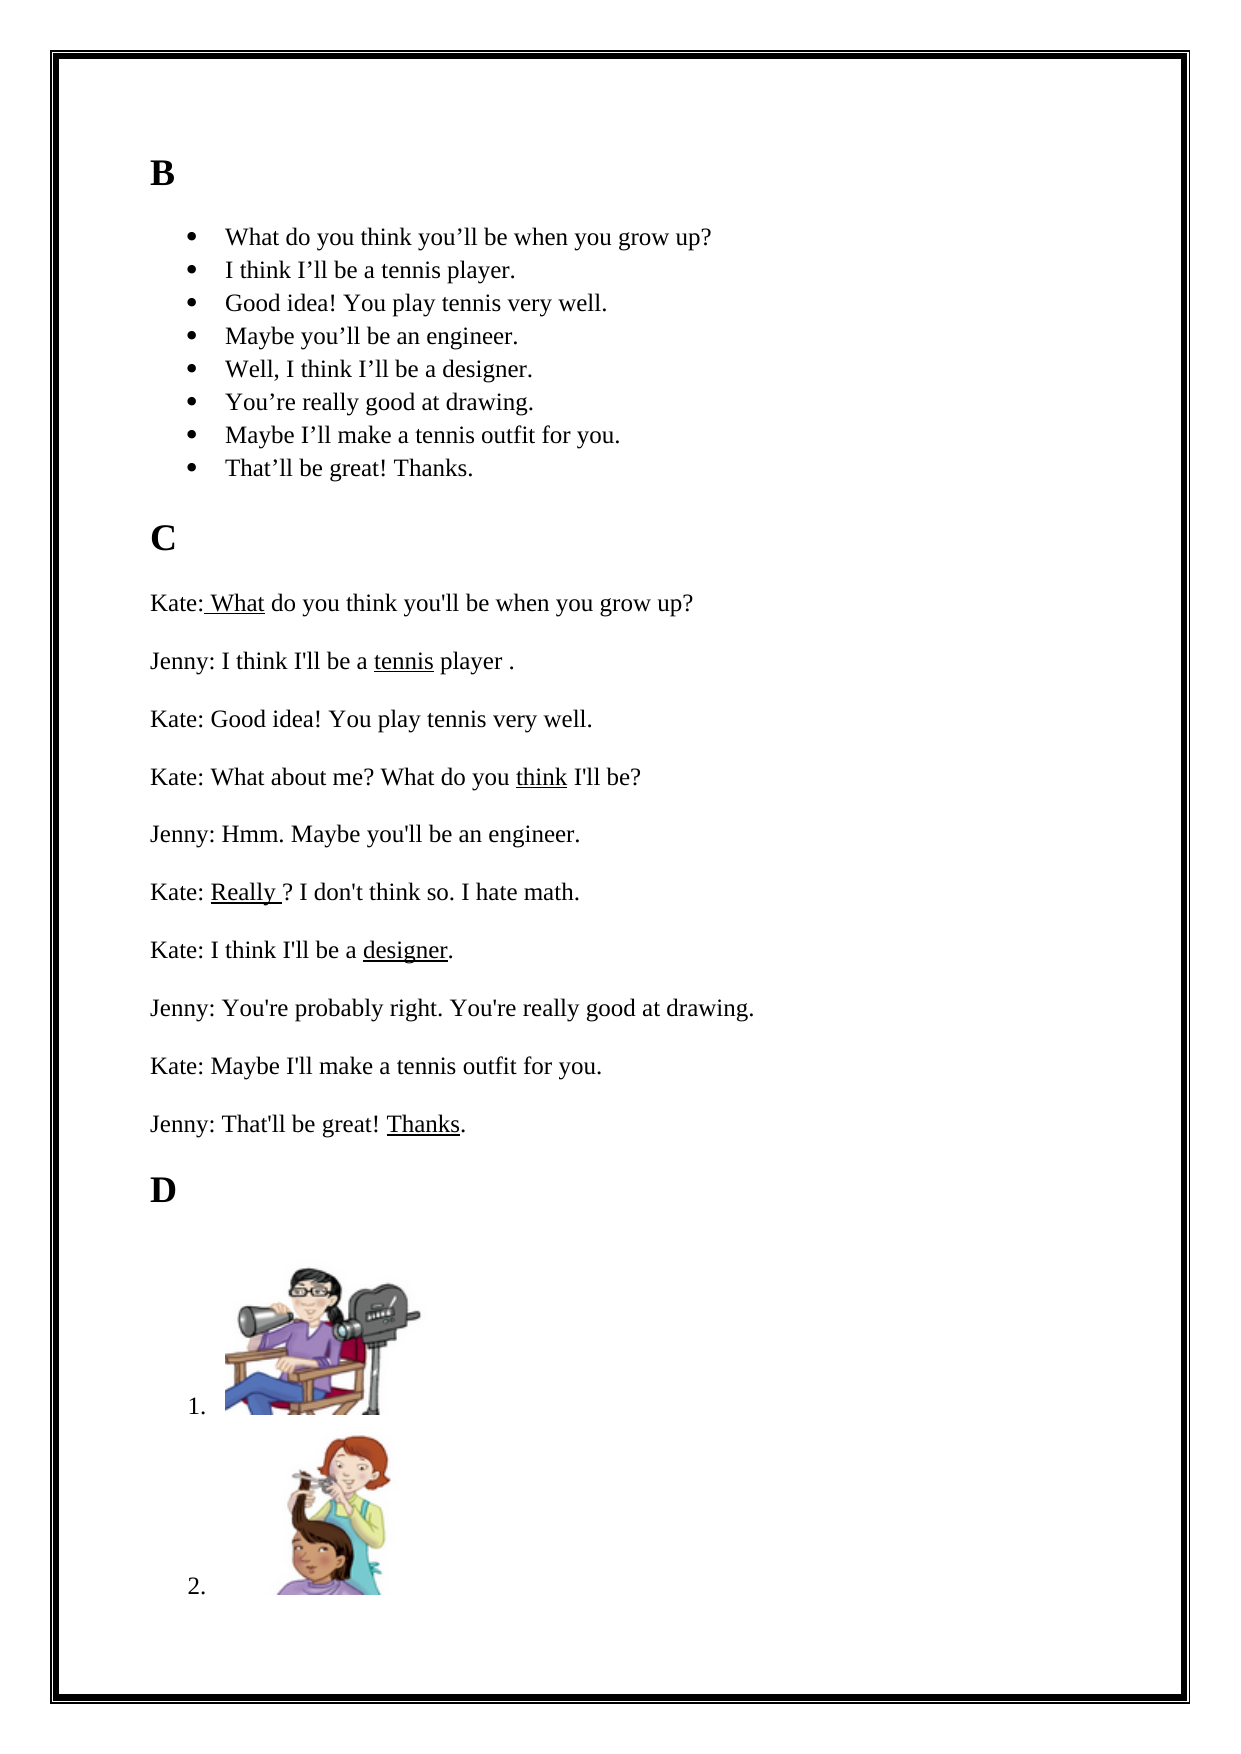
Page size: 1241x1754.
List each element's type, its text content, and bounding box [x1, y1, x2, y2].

list You’re really good at drawing. [187, 387, 1090, 416]
text Jenny: Hmm. Maybe you'll be an engineer. [150, 819, 1090, 848]
picture [225, 1239, 447, 1415]
list Well, I think I’ll be a designer. [187, 354, 1090, 383]
picture [225, 1424, 441, 1595]
text Jenny: I think I'll be a tennis player . [150, 646, 1090, 674]
text Kate: What about me? What do you think I'll be? [150, 762, 1090, 790]
list Maybe you’ll be an engineer. [187, 321, 1090, 350]
text Kate: What do you think you'll be when you grow up? [150, 588, 1090, 617]
text Jenny: You're probably right. You're really good at drawing. [150, 993, 1090, 1022]
list I think I’ll be a tennis player. [187, 255, 1090, 284]
text Kate: Good idea! You play tennis very well. [150, 704, 1090, 732]
list Good idea! You play tennis very well. [187, 288, 1090, 317]
text Kate: Maybe I'll make a tennis outfit for you. [150, 1051, 1090, 1080]
text C [150, 516, 1090, 559]
text B [150, 150, 1090, 193]
text Jenny: That'll be great! Thanks. [150, 1109, 1090, 1138]
text Kate: I think I'll be a designer. [150, 935, 1090, 964]
list That’ll be great! Thanks. [187, 453, 1090, 482]
list Maybe I’ll make a tennis outfit for you. [187, 420, 1090, 449]
text Kate: Really ? I don't think so. I hate math. [150, 877, 1090, 906]
list What do you think you’ll be when you grow up? [187, 222, 1090, 251]
text D [150, 1167, 1090, 1210]
